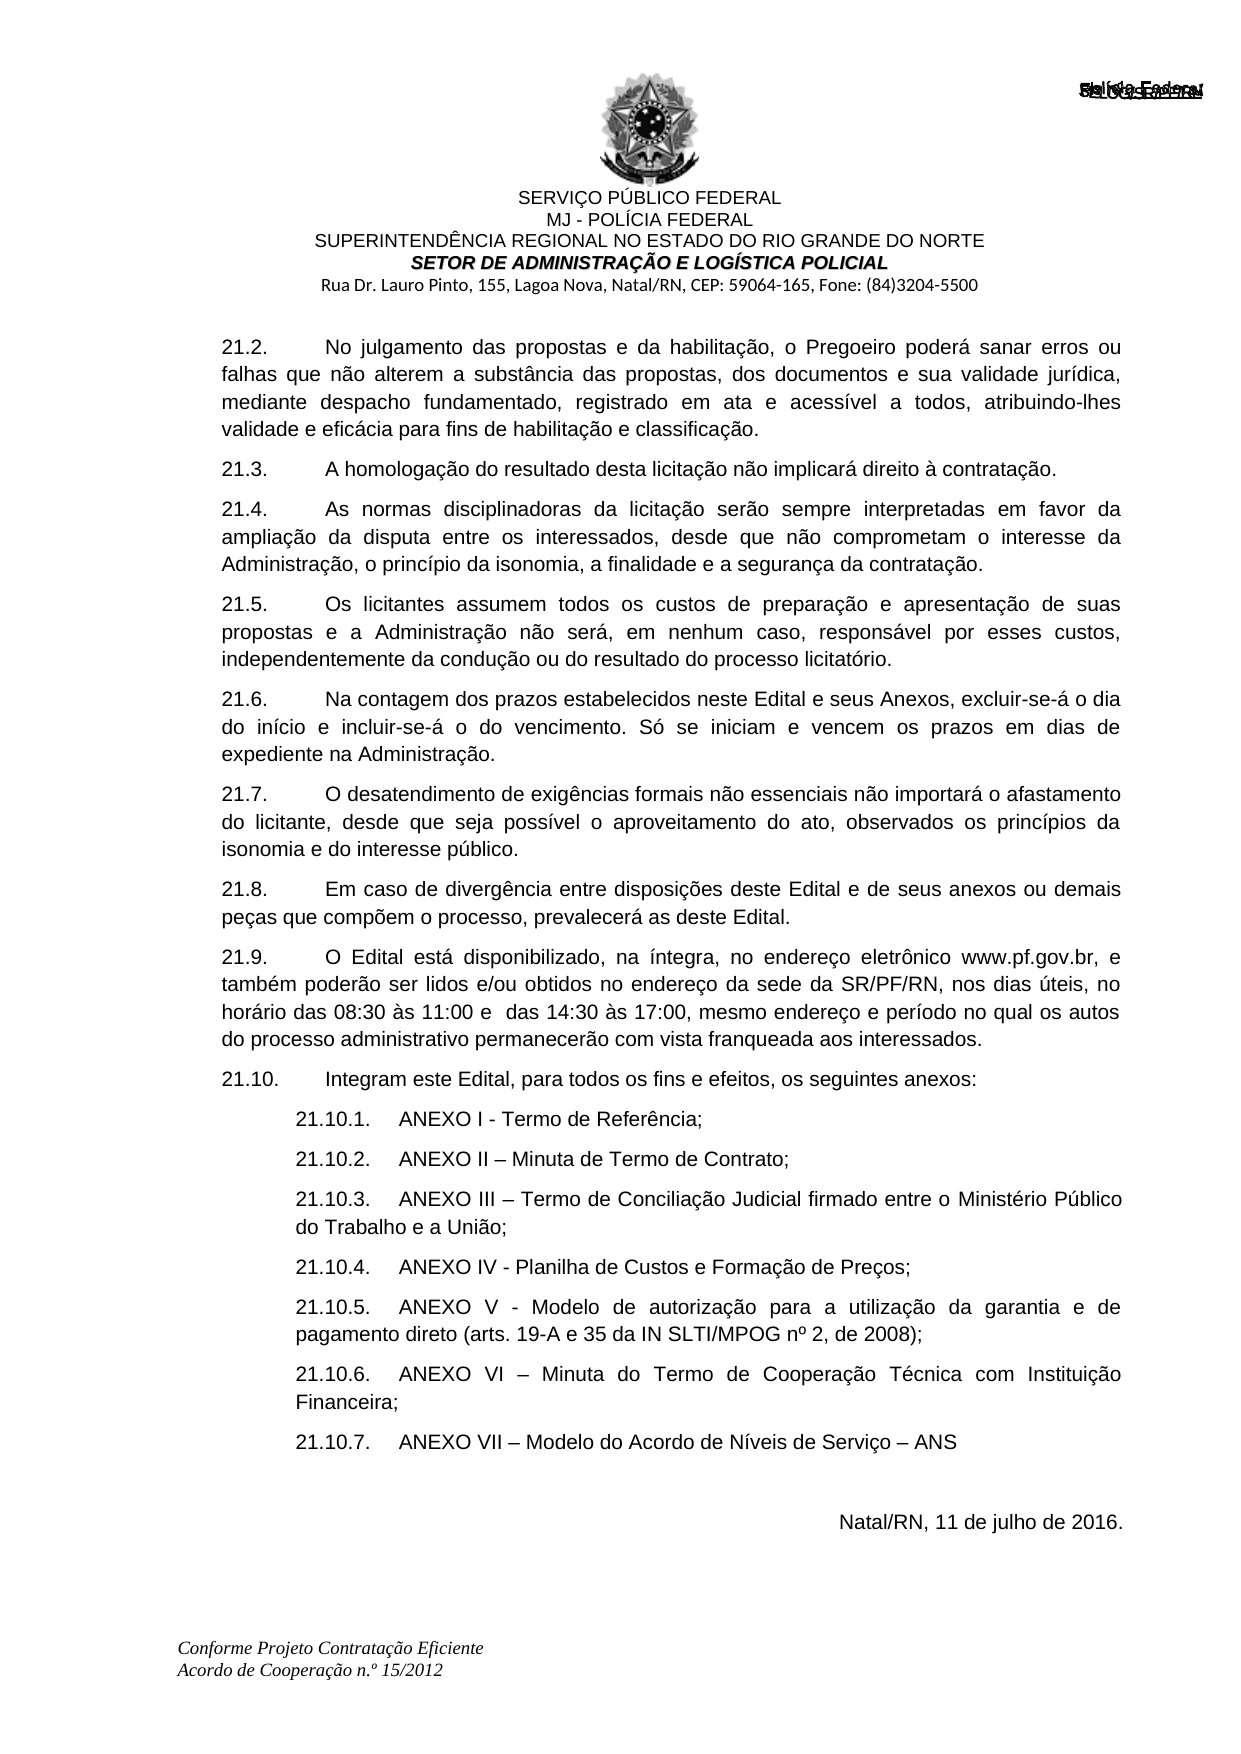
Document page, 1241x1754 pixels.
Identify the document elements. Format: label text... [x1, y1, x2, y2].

list ANEXO V - Modelo de autorização para a utilização da garantia e de pagamento direto (arts. 19-A e 35 da IN SLTI/MPOG nº 2, de 2008); [295, 1295, 1122, 1346]
list Os licitantes assumem todos os custos de preparação e apresentação de suas propostas e a Administração não será, em nenhum caso, responsável por esses custos, independentemente da condução ou do resultado do processo licitatório. [221, 592, 1122, 671]
text Natal/RN, 11 de julho de 2016. [215, 1510, 1124, 1534]
list No julgamento das propostas e da habilitação, o Pregoeiro poderá sanar erros ou falhas que não alterem a substância das propostas, dos documentos e sua validade jurídica, mediante despacho fundamentado, registrado em ata e acessível a todos, atribuindo-lhes validade e eficácia para fins de habilitação e classificação. [221, 335, 1122, 441]
list ANEXO I - Termo de Referência; [295, 1107, 1122, 1131]
list A homologação do resultado desta licitação não implicará direito à contratação. [221, 457, 1122, 481]
list ANEXO III – Termo de Conciliação Judicial firmado entre o Ministério Público do Trabalho e a União; [295, 1187, 1122, 1239]
list Na contagem dos prazos estabelecidos neste Edital e seus Anexos, excluir-se-á o dia do início e incluir-se-á o do vencimento. Só se iniciam e vencem os prazos em dias de expediente na Administração. [221, 687, 1122, 766]
list ANEXO VII – Modelo do Acordo de Níveis de Serviço – ANS [295, 1430, 1124, 1454]
list ANEXO II – Minuta de Termo de Contrato; [295, 1147, 1122, 1171]
list O desatendimento de exigências formais não essenciais não importará o afastamento do licitante, desde que seja possível o aproveitamento do ato, observados os princípios da isonomia e do interesse público. [221, 782, 1122, 861]
list ANEXO IV - Planilha de Custos e Formação de Preços; [295, 1255, 1122, 1279]
list ANEXO VI – Minuta do Termo de Cooperação Técnica com Instituição Financeira; [295, 1362, 1122, 1414]
picture [600, 73, 700, 187]
list As normas disciplinadoras da licitação serão sempre interpretadas em favor da ampliação da disputa entre os interessados, desde que não comprometam o interesse da Administração, o princípio da isonomia, a finalidade e a segurança da contratação. [221, 497, 1122, 576]
list Em caso de divergência entre disposições deste Edital e de seus anexos ou demais peças que compõem o processo, prevalecerá as deste Edital. [221, 877, 1122, 929]
list Integram este Edital, para todos os fins e efeitos, os seguintes anexos: [221, 1067, 1122, 1091]
list O Edital está disponibilizado, na íntegra, no endereço eletrônico www.pf.gov.br, e também poderão ser lidos e/ou obtidos no endereço da sede da SR/PF/RN, nos dias úteis, no horário das 08:30 às 11:00 e das 14:30 às 17:00, mesmo endereço e período no qual os autos do processo administrativo permanecerão com vista franqueada aos interessados. [221, 945, 1122, 1051]
